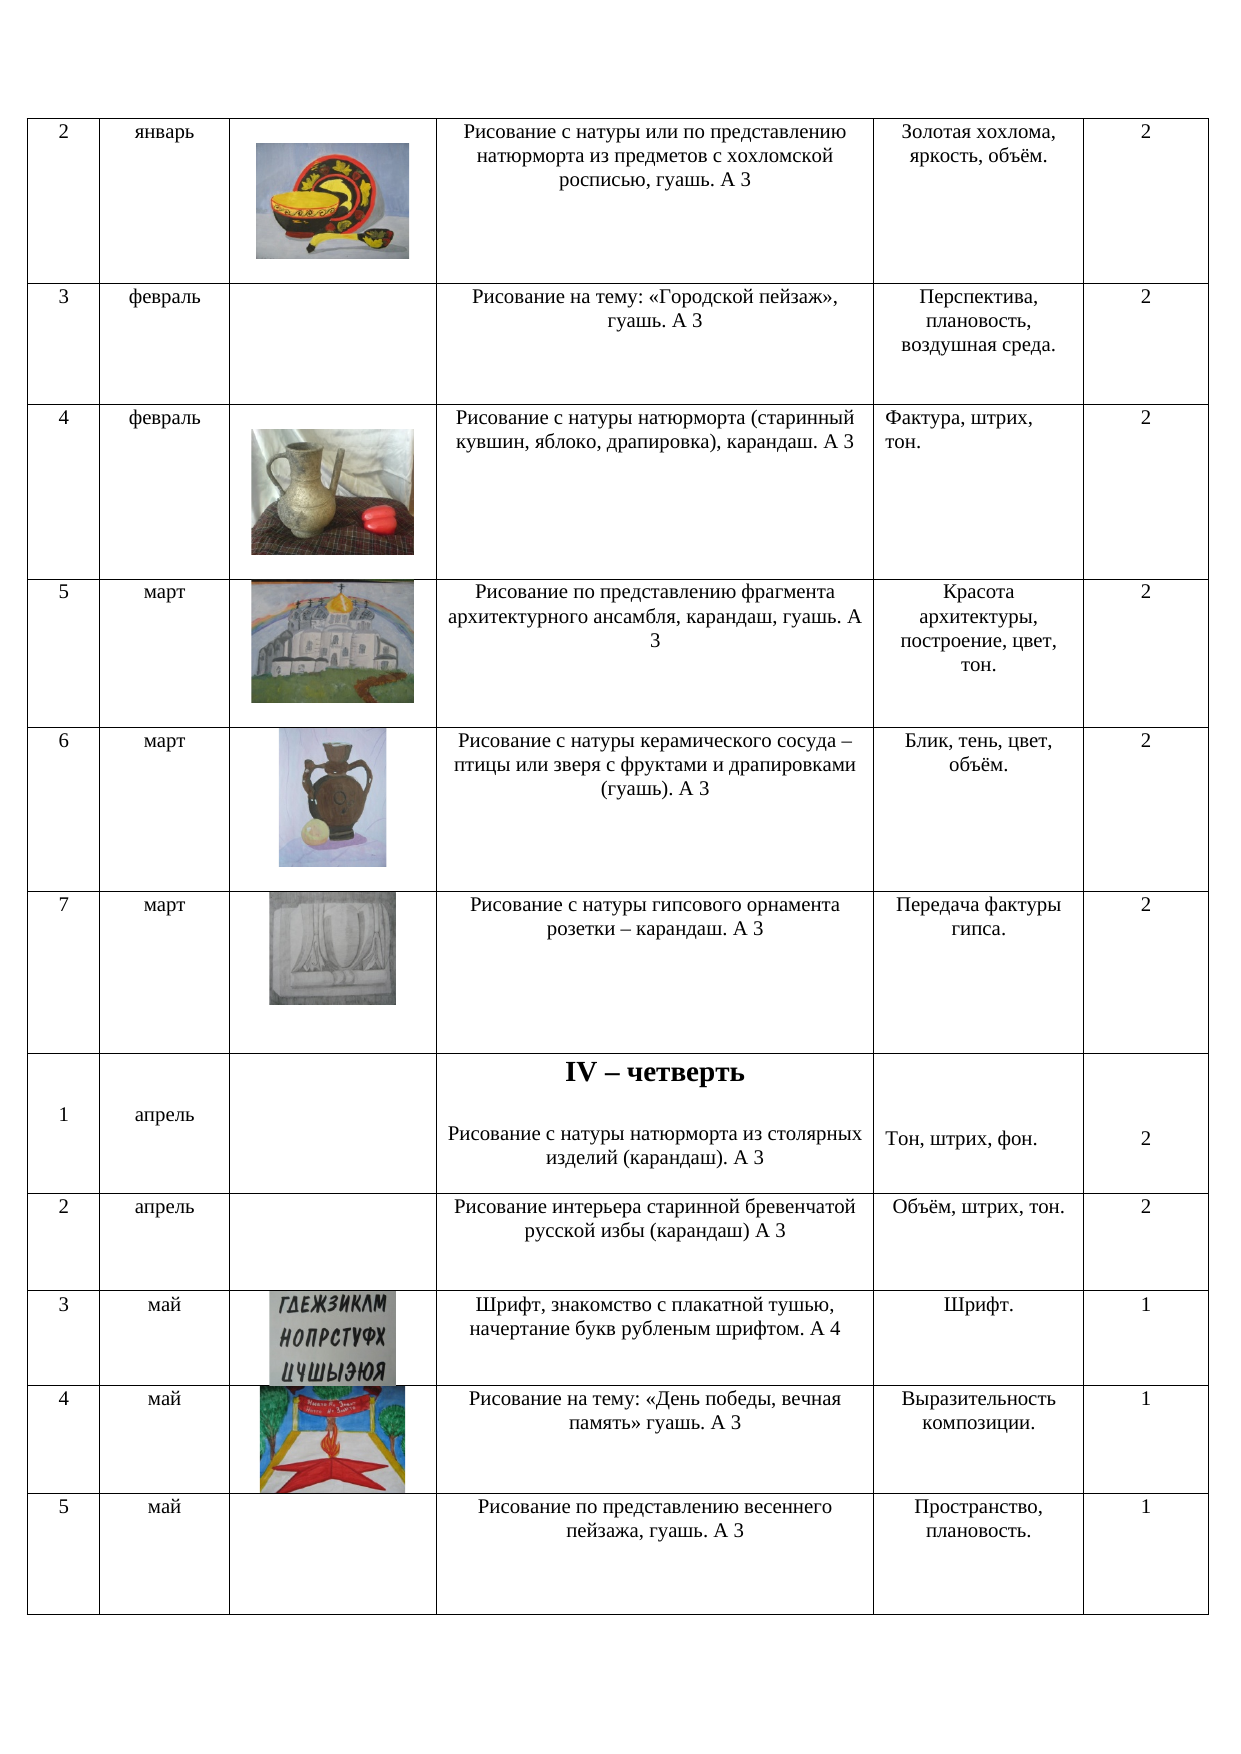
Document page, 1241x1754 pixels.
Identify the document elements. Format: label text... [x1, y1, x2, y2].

table_cell 2 [1084, 580, 1208, 727]
table_cell 1 [1084, 1494, 1208, 1614]
table_cell май [100, 1494, 229, 1614]
table_cell [230, 1194, 436, 1290]
table_cell [230, 1291, 269, 1385]
table_cell Рисование с натуры гипсового орнамента розетки – карандаш. А 3 [437, 892, 873, 1053]
table_cell [230, 405, 436, 578]
table_cell 1 [28, 1054, 99, 1193]
picture [259, 1291, 406, 1493]
picture [269, 892, 396, 1005]
table_cell Рисование по представлению фрагмента архитектурного ансамбля, карандаш, гуашь. А 3 [437, 580, 873, 727]
table_cell Рисование на тему: «Городской пейзаж», гуашь. А 3 [437, 284, 873, 404]
picture [278, 728, 387, 867]
table_cell [230, 1494, 436, 1614]
table_cell январь [100, 119, 229, 283]
table_cell [230, 1386, 259, 1492]
table_cell май [100, 1386, 229, 1492]
table_cell 2 [1084, 119, 1208, 283]
table_cell апрель [100, 1194, 229, 1290]
table_cell Рисование с натуры керамического сосуда – птицы или зверя с фруктами и драпировками (гуашь). А 3 [437, 728, 873, 891]
table_cell Рисование с натуры или по представлению натюрморта из предметов с хохломской росписью, гуашь. А 3 [437, 119, 873, 283]
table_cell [874, 1494, 1083, 1614]
table_cell 2 [1084, 728, 1208, 891]
table_cell Передача фактуры гипса. [874, 892, 1083, 1053]
table_cell Рисование интерьера старинной бревенчатой русской избы (карандаш) А 3 [437, 1194, 873, 1290]
table_cell Объём, штрих, тон. [874, 1194, 1083, 1290]
table_cell Рисование с натуры натюрморта (старинный кувшин, яблоко, драпировка), карандаш. А 3 [437, 405, 873, 578]
table_cell Тон, штрих, фон. [874, 1054, 1083, 1193]
table_cell Рисование на тему: «День победы, вечная память» гуашь. А 3 [437, 1386, 873, 1492]
table_cell 4 [28, 405, 99, 578]
table_cell 1 [1084, 1386, 1208, 1492]
picture [251, 579, 414, 703]
table_cell 1 [1084, 1291, 1208, 1385]
table_cell Фактура, штрих, тон. [874, 405, 1083, 578]
table_cell 2 [1084, 284, 1208, 404]
table_cell 2 [1084, 1054, 1208, 1193]
table_cell Красота архитектуры, построение, цвет, тон. [874, 580, 1083, 727]
table_cell [230, 728, 436, 891]
table_cell 4 [28, 1386, 99, 1492]
table_cell [396, 1291, 436, 1385]
table_cell 6 [28, 728, 99, 891]
table_cell 7 [28, 892, 99, 1053]
table_cell март [100, 728, 229, 891]
table_cell 2 [28, 1194, 99, 1290]
picture [256, 143, 410, 259]
table_cell IV – четверть Рисование с натуры натюрморта из столярных изделий (карандаш). А 3 [437, 1054, 873, 1193]
table_cell 5 [28, 580, 99, 727]
table_cell февраль [100, 405, 229, 578]
table_cell Золотая хохлома, яркость, объём. [874, 119, 1083, 283]
table_cell 5 [28, 1494, 99, 1614]
table_cell 2 [1084, 1194, 1208, 1290]
table_cell Выразительность композиции. [874, 1386, 1083, 1492]
table_cell апрель [100, 1054, 229, 1193]
table_cell [230, 580, 436, 727]
table_cell Шрифт. [874, 1291, 1083, 1385]
table_cell [230, 119, 436, 283]
table_cell февраль [100, 284, 229, 404]
table_cell 3 [28, 1291, 99, 1385]
table_cell 2 [1084, 405, 1208, 578]
table_cell март [100, 580, 229, 727]
table_cell [230, 892, 436, 1053]
table_cell [230, 1054, 436, 1193]
table_cell Шрифт, знакомство с плакатной тушью, начертание букв рубленым шрифтом. А 4 [437, 1291, 873, 1385]
table_cell [406, 1386, 436, 1492]
table_cell Блик, тень, цвет, объём. [874, 728, 1083, 891]
table_cell март [100, 892, 229, 1053]
table_cell 3 [28, 284, 99, 404]
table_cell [437, 1494, 873, 1614]
picture [251, 429, 414, 555]
table_cell 2 [1084, 892, 1208, 1053]
table_cell Перспектива, плановость, воздушная среда. [874, 284, 1083, 404]
table_cell [230, 284, 436, 404]
table_cell 2 [28, 119, 99, 283]
table_cell май [100, 1291, 229, 1385]
